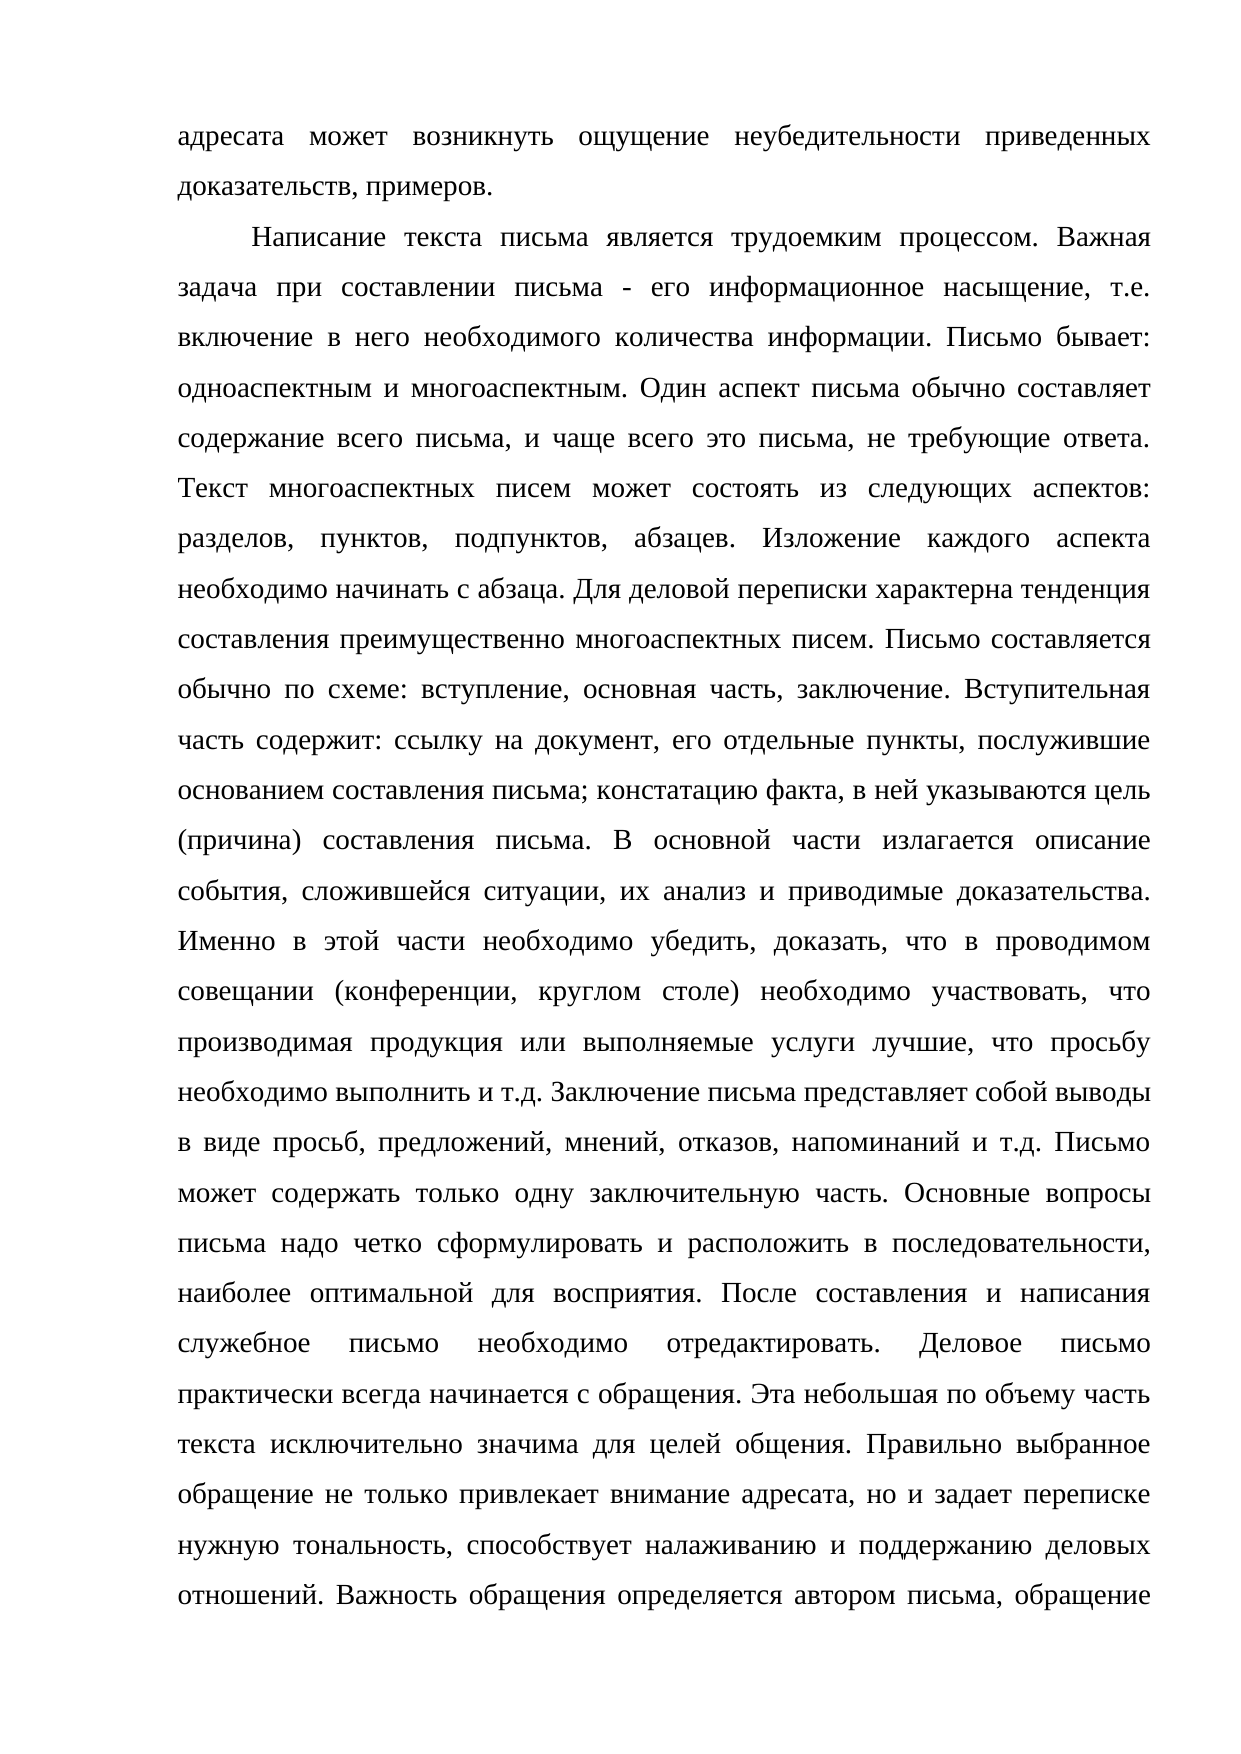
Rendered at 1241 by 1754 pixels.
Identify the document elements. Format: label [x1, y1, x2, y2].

text [177, 118, 1152, 202]
text [177, 219, 1152, 1611]
